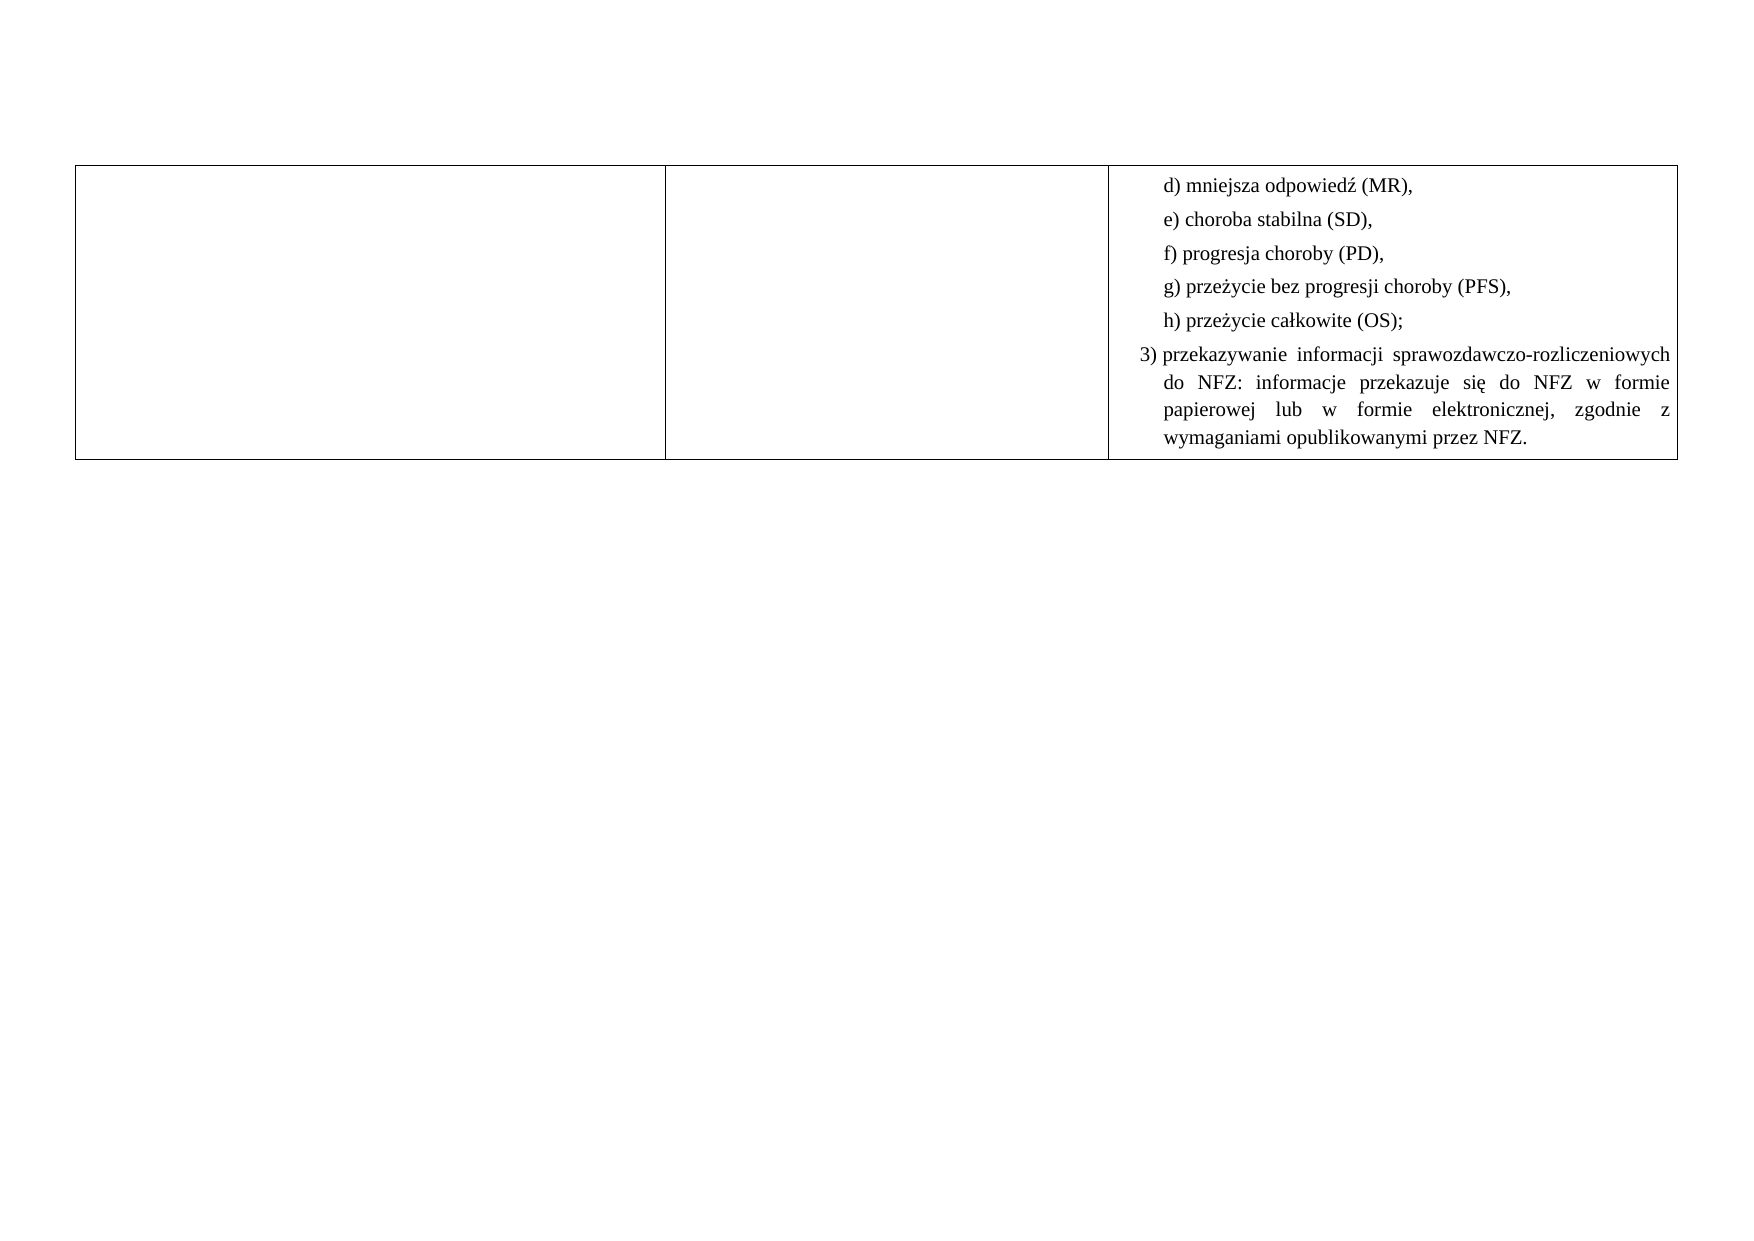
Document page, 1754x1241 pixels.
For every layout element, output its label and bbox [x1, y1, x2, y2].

table_cell [1109, 166, 1677, 459]
table_cell [666, 166, 1108, 459]
table_cell [76, 166, 665, 459]
